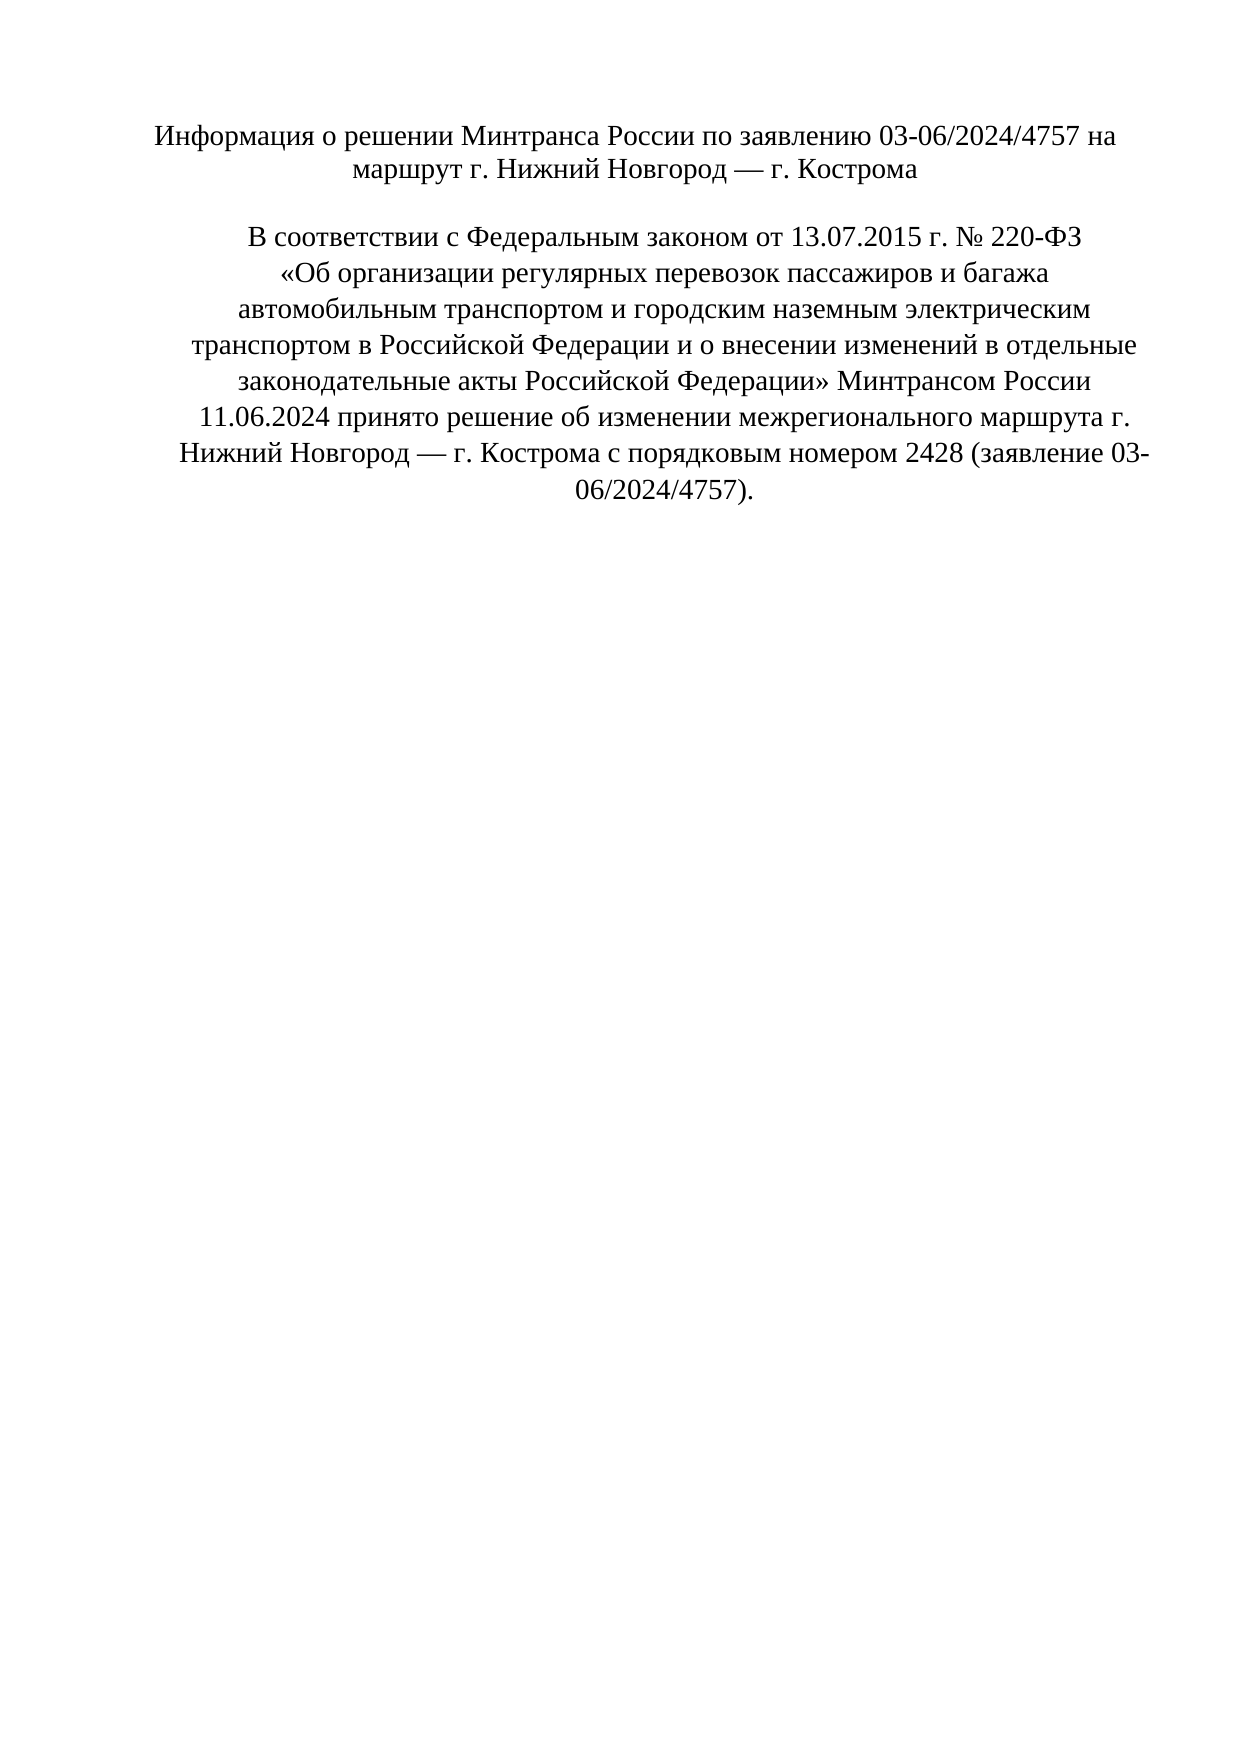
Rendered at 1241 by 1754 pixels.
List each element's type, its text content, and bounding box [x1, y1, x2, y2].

text В соответствии с Федеральным законом от 13.07.2015 г. № 220-ФЗ «Об организации регулярных перевозок пассажиров и багажа автомобильным транспортом и городским наземным электрическим транспортом в Российской Федерации и о внесении изменений в отдельные законодательные акты Российской Федерации» Минтрансом России 11.06.2024 принято решение об изменении межрегионального маршрута г. Нижний Новгород — г. Кострома с порядковым номером 2428 (заявление 03-06/2024/4757). [177, 219, 1152, 505]
text Информация о решении Минтранса России по заявлению 03-06/2024/4757 на маршрут г. Нижний Новгород — г. Кострома [118, 118, 1152, 185]
